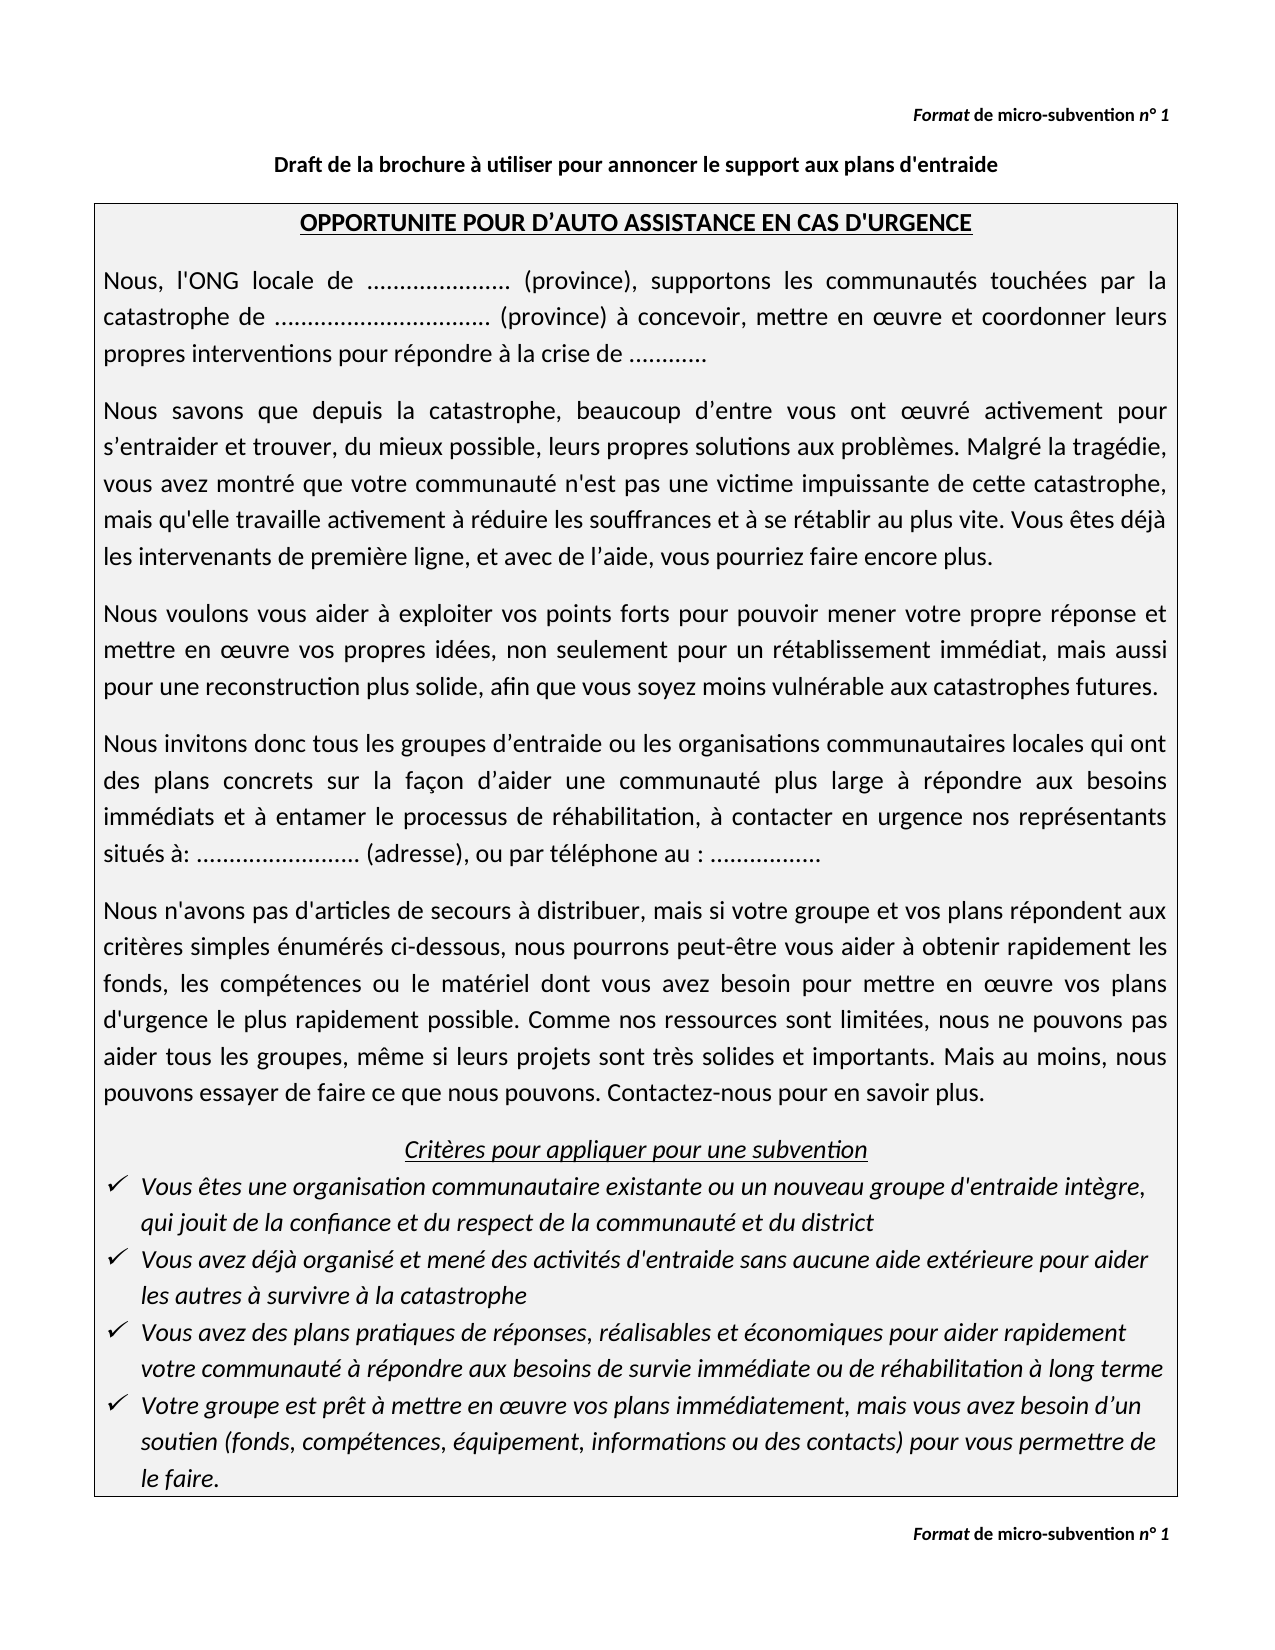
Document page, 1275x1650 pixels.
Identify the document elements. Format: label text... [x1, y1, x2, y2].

text OPPORTUNITE POUR D’AUTO ASSISTANCE EN CAS D'URGENCE [95, 204, 1177, 238]
text Critères pour appliquer pour une subvention [95, 1130, 1177, 1165]
text Nous invitons donc tous les groupes d’entraide ou les organisations communautaires locales qui ont des plans concrets sur la façon d’aider une communauté plus large à répondre aux besoins immédiats et à entamer le processus de réhabilitation, à contacter en urgence nos représentants situés à: ......................... (adresse), ou par téléphone au : ................. [95, 724, 1177, 868]
list Vous êtes une organisation communautaire existante ou un nouveau groupe d'entraide intègre, qui jouit de la confiance et du respect de la communauté et du district [95, 1167, 1177, 1238]
text Nous, l'ONG locale de ...................... (province), supportons les communautés touchées par la catastrophe de ................................. (province) à concevoir, mettre en œuvre et coordonner leurs propres interventions pour répondre à la crise de ............ [95, 261, 1177, 368]
list Votre groupe est prêt à mettre en œuvre vos plans immédiatement, mais vous avez besoin d’un soutien (fonds, compétences, équipement, informations ou des contacts) pour vous permettre de le faire. [95, 1386, 1177, 1496]
list Vous avez des plans pratiques de réponses, réalisables et économiques pour aider rapidement votre communauté à répondre aux besoins de survie immédiate ou de réhabilitation à long terme [95, 1313, 1177, 1384]
text Nous savons que depuis la catastrophe, beaucoup d’entre vous ont œuvré activement pour s’entraider et trouver, du mieux possible, leurs propres solutions aux problèmes. Malgré la tragédie, vous avez montré que votre communauté n'est pas une victime impuissante de cette catastrophe, mais qu'elle travaille activement à réduire les souffrances et à se rétablir au plus vite. Vous êtes déjà les intervenants de première ligne, et avec de l’aide, vous pourriez faire encore plus. [95, 391, 1177, 572]
text Nous n'avons pas d'articles de secours à distribuer, mais si votre groupe et vos plans répondent aux critères simples énumérés ci-dessous, nous pourrons peut-être vous aider à obtenir rapidement les fonds, les compétences ou le matériel dont vous avez besoin pour mettre en œuvre vos plans d'urgence le plus rapidement possible. Comme nos ressources sont limitées, nous ne pouvons pas aider tous les groupes, même si leurs projets sont très solides et importants. Mais au moins, nous pouvons essayer de faire ce que nous pouvons. Contactez-nous pour en savoir plus. [95, 891, 1177, 1108]
list Vous avez déjà organisé et mené des activités d'entraide sans aucune aide extérieure pour aider les autres à survivre à la catastrophe [95, 1240, 1177, 1311]
text Format de micro-subvention n° 1 [103, 1522, 1169, 1545]
text Nous voulons vous aider à exploiter vos points forts pour pouvoir mener votre propre réponse et mettre en œuvre vos propres idées, non seulement pour un rétablissement immédiat, mais aussi pour une reconstruction plus solide, afin que vous soyez moins vulnérable aux catastrophes futures. [95, 594, 1177, 702]
text Format de micro-subvention n° 1 [103, 103, 1169, 126]
text Draft de la brochure à utiliser pour annoncer le support aux plans d'entraide [103, 150, 1169, 178]
